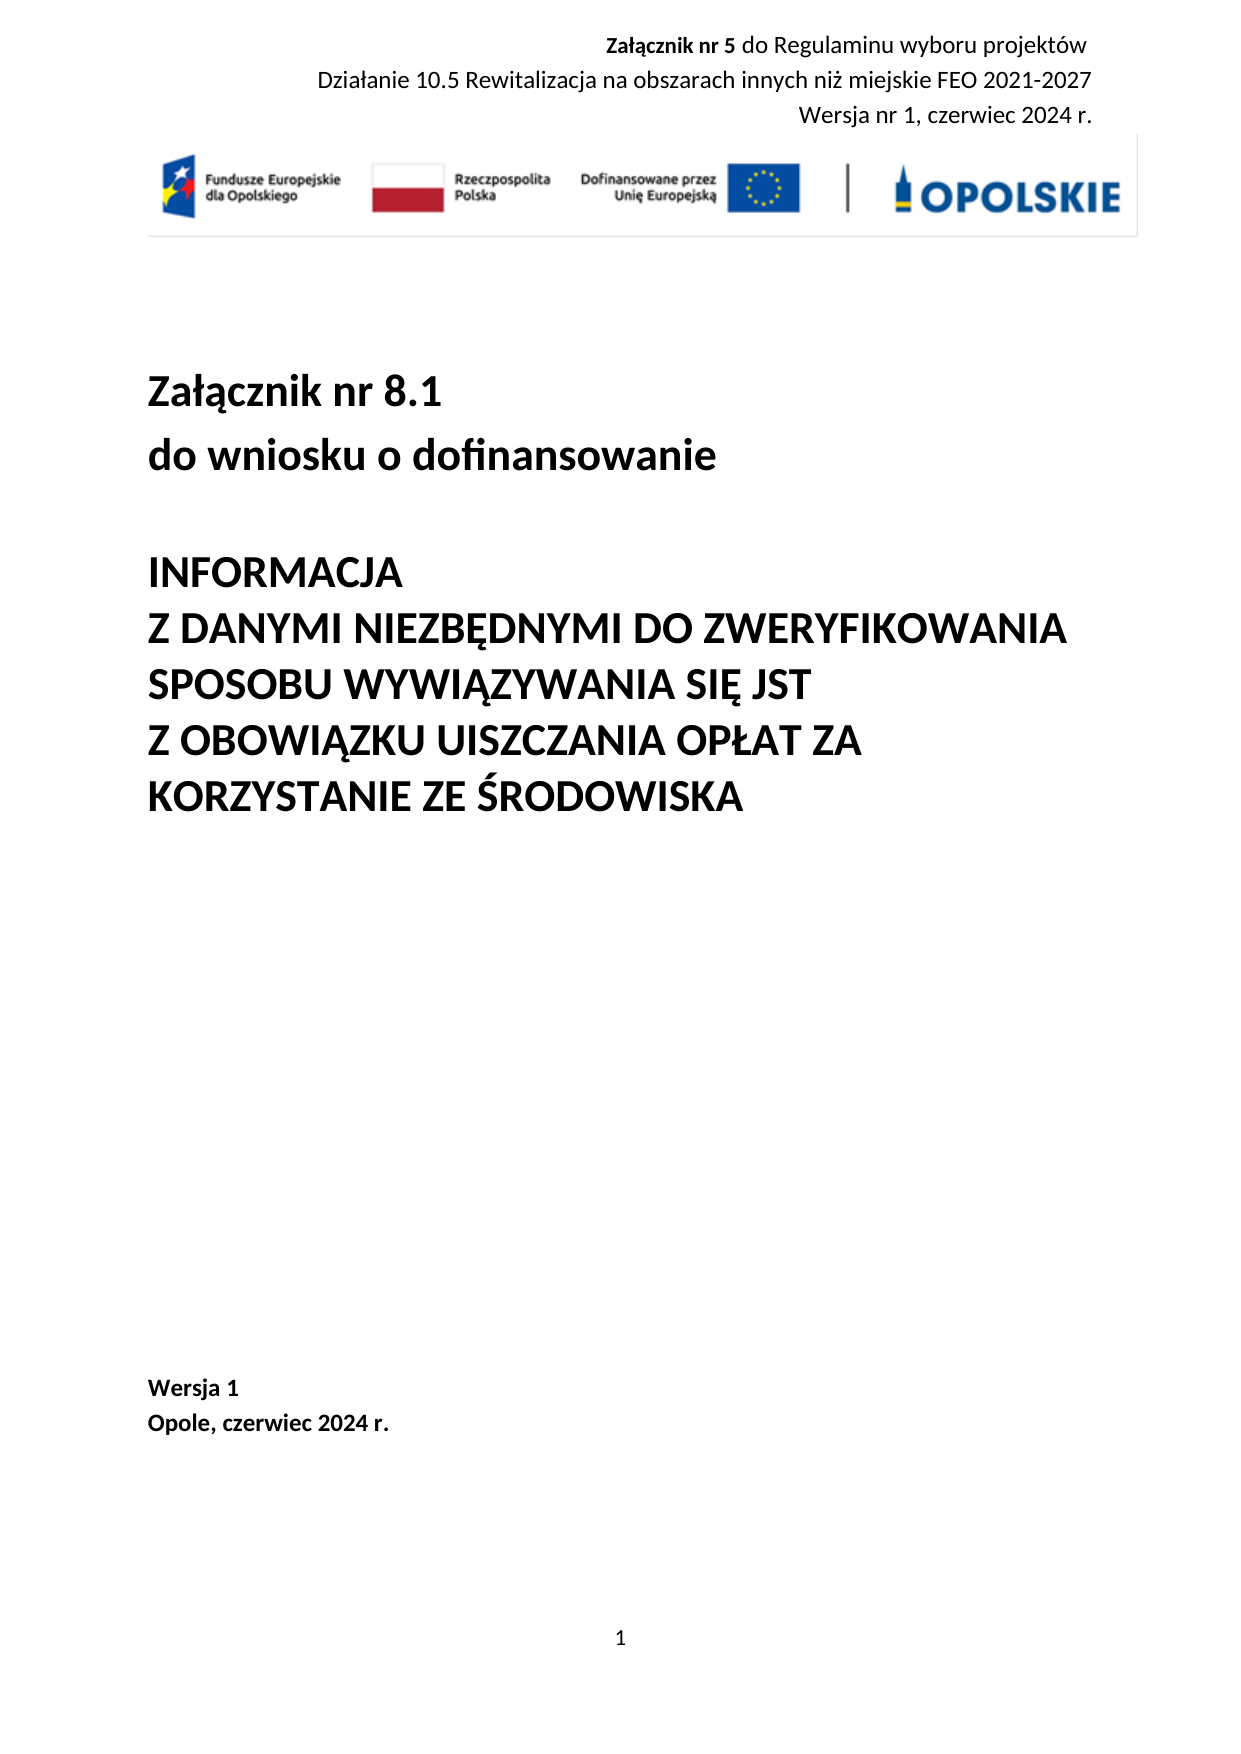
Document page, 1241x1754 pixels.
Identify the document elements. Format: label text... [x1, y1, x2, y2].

text SPOSOBU WYWIĄZYWANIA SIĘ JST Z OBOWIĄZKU UISZCZANIA OPŁAT ZA KORZYSTANIE ZE ŚRODOWISKA [148, 655, 1093, 823]
picture [147, 134, 1139, 238]
text Załącznik nr 8.1 [148, 362, 1093, 418]
text INFORMACJA [148, 543, 1093, 599]
text Z DANYMI NIEZBĘDNYMI DO ZWERYFIKOWANIA [148, 599, 1093, 655]
text Opole, czerwiec 2024 r. [148, 1407, 1093, 1437]
text do wniosku o dofinansowanie [148, 426, 1093, 482]
text Wersja 1 [148, 1372, 1093, 1402]
